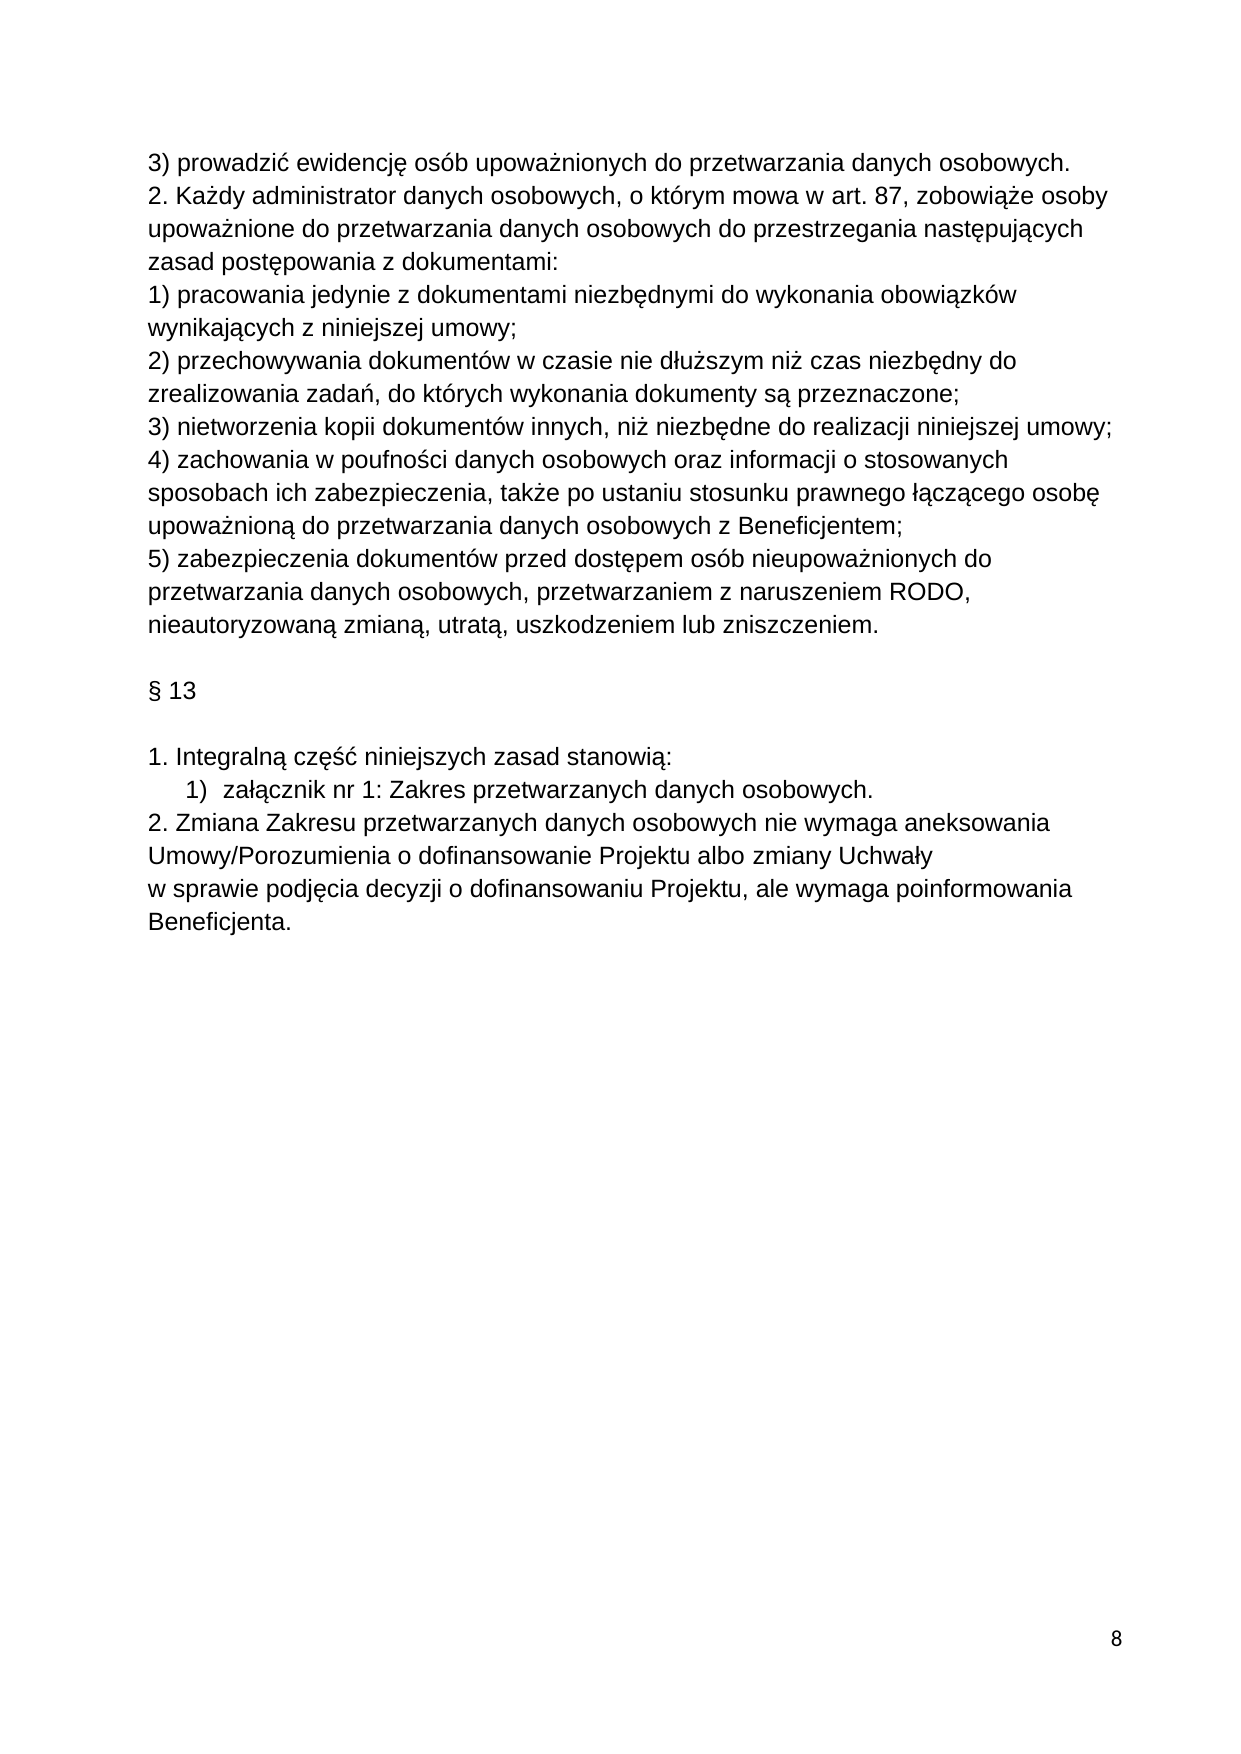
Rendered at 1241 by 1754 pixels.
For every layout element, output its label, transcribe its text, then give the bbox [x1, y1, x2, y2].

text 2) przechowywania dokumentów w czasie nie dłuższym niż czas niezbędny do zrealizowania zadań, do których wykonania dokumenty są przeznaczone; [148, 346, 1122, 407]
text 3) prowadzić ewidencję osób upoważnionych do przetwarzania danych osobowych. [148, 148, 1122, 176]
text 2. Zmiana Zakresu przetwarzanych danych osobowych nie wymaga aneksowania Umowy/Porozumienia o dofinansowanie Projektu albo zmiany Uchwały w sprawie podjęcia decyzji o dofinansowaniu Projektu, ale wymaga poinformowania Beneficjenta. [148, 808, 1122, 936]
text 3) nietworzenia kopii dokumentów innych, niż niezbędne do realizacji niniejszej umowy; [148, 412, 1122, 441]
text § 13 [148, 676, 1122, 705]
text 1) pracowania jedynie z dokumentami niezbędnymi do wykonania obowiązków wynikających z niniejszej umowy; [148, 280, 1122, 341]
text 5) zabezpieczenia dokumentów przed dostępem osób nieupoważnionych do przetwarzania danych osobowych, przetwarzaniem z naruszeniem RODO, nieautoryzowaną zmianą, utratą, uszkodzeniem lub zniszczeniem. [148, 544, 1122, 639]
text 4) zachowania w poufności danych osobowych oraz informacji o stosowanych sposobach ich zabezpieczenia, także po ustaniu stosunku prawnego łączącego osobę upoważnioną do przetwarzania danych osobowych z Beneficjentem; [148, 445, 1122, 539]
list załącznik nr 1: Zakres przetwarzanych danych osobowych. [185, 775, 1122, 804]
text 1. Integralną część niniejszych zasad stanowią: [148, 742, 1122, 771]
text 2. Każdy administrator danych osobowych, o którym mowa w art. 87, zobowiąże osoby upoważnione do przetwarzania danych osobowych do przestrzegania następujących zasad postępowania z dokumentami: [148, 181, 1122, 275]
